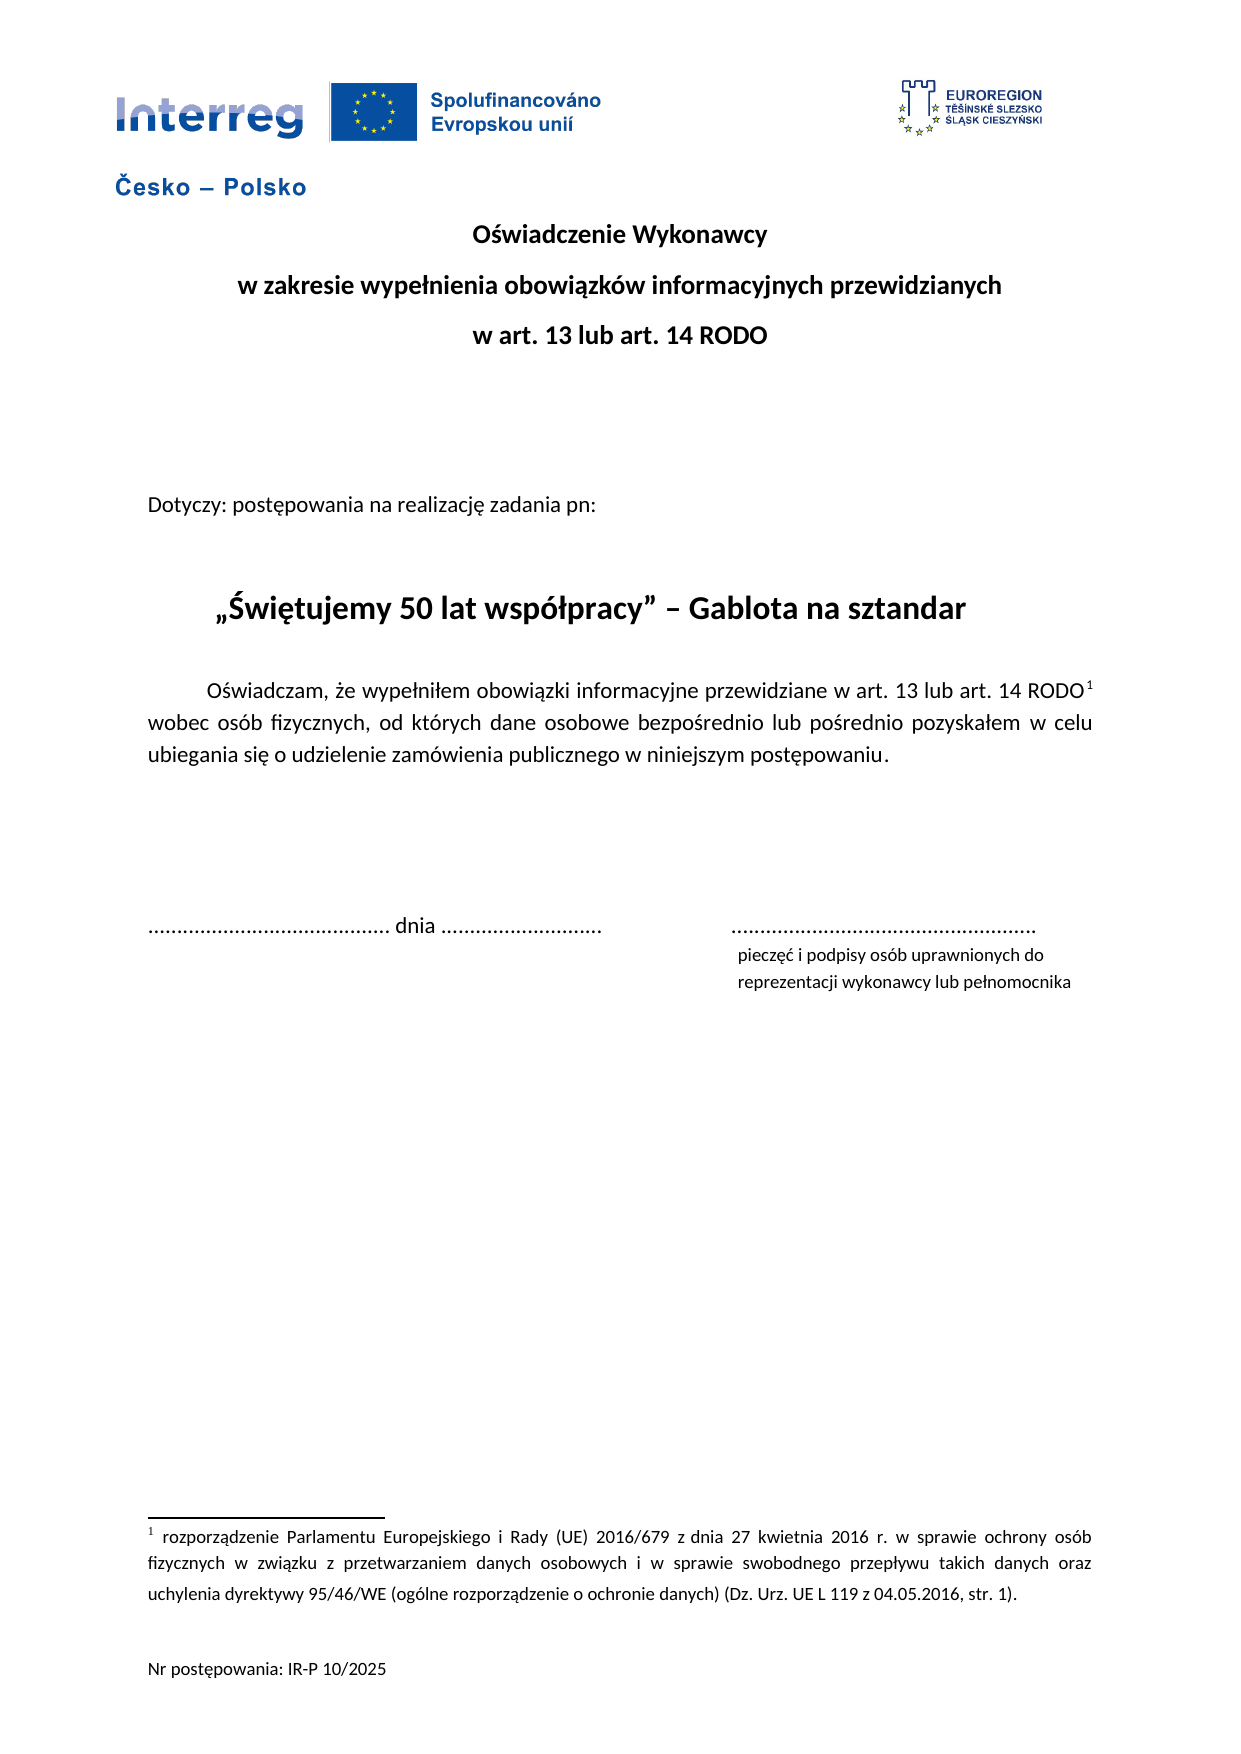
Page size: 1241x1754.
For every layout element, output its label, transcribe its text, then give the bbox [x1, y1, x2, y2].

text „Świętujemy 50 lat współpracy” – Gablota na sztandar [88, 587, 1093, 628]
picture [895, 77, 1046, 139]
text Oświadczenie Wykonawcy [148, 217, 1093, 251]
text Oświadczam, że wypełniłem obowiązki informacyjne przewidziane w art. 13 lub art. 14 RODO wobec osób fizycznych, od których dane osobowe bezpośrednio lub pośrednio pozyskałem w celu ubiegania się o udzielenie zamówienia publicznego w niniejszym postępowaniu. [148, 676, 1093, 769]
text pieczęć i podpisy osób uprawnionych do [148, 943, 1093, 966]
text w art. 13 lub art. 14 RODO [148, 318, 1093, 351]
text .......................................... dnia ............................ ..................................................... [148, 911, 1093, 939]
text reprezentacji wykonawcy lub pełnomocnika [148, 970, 1093, 993]
picture [112, 77, 603, 201]
text w zakresie wypełnienia obowiązków informacyjnych przewidzianych [148, 268, 1093, 301]
text Dotyczy: postępowania na realizację zadania pn: [148, 490, 1093, 518]
